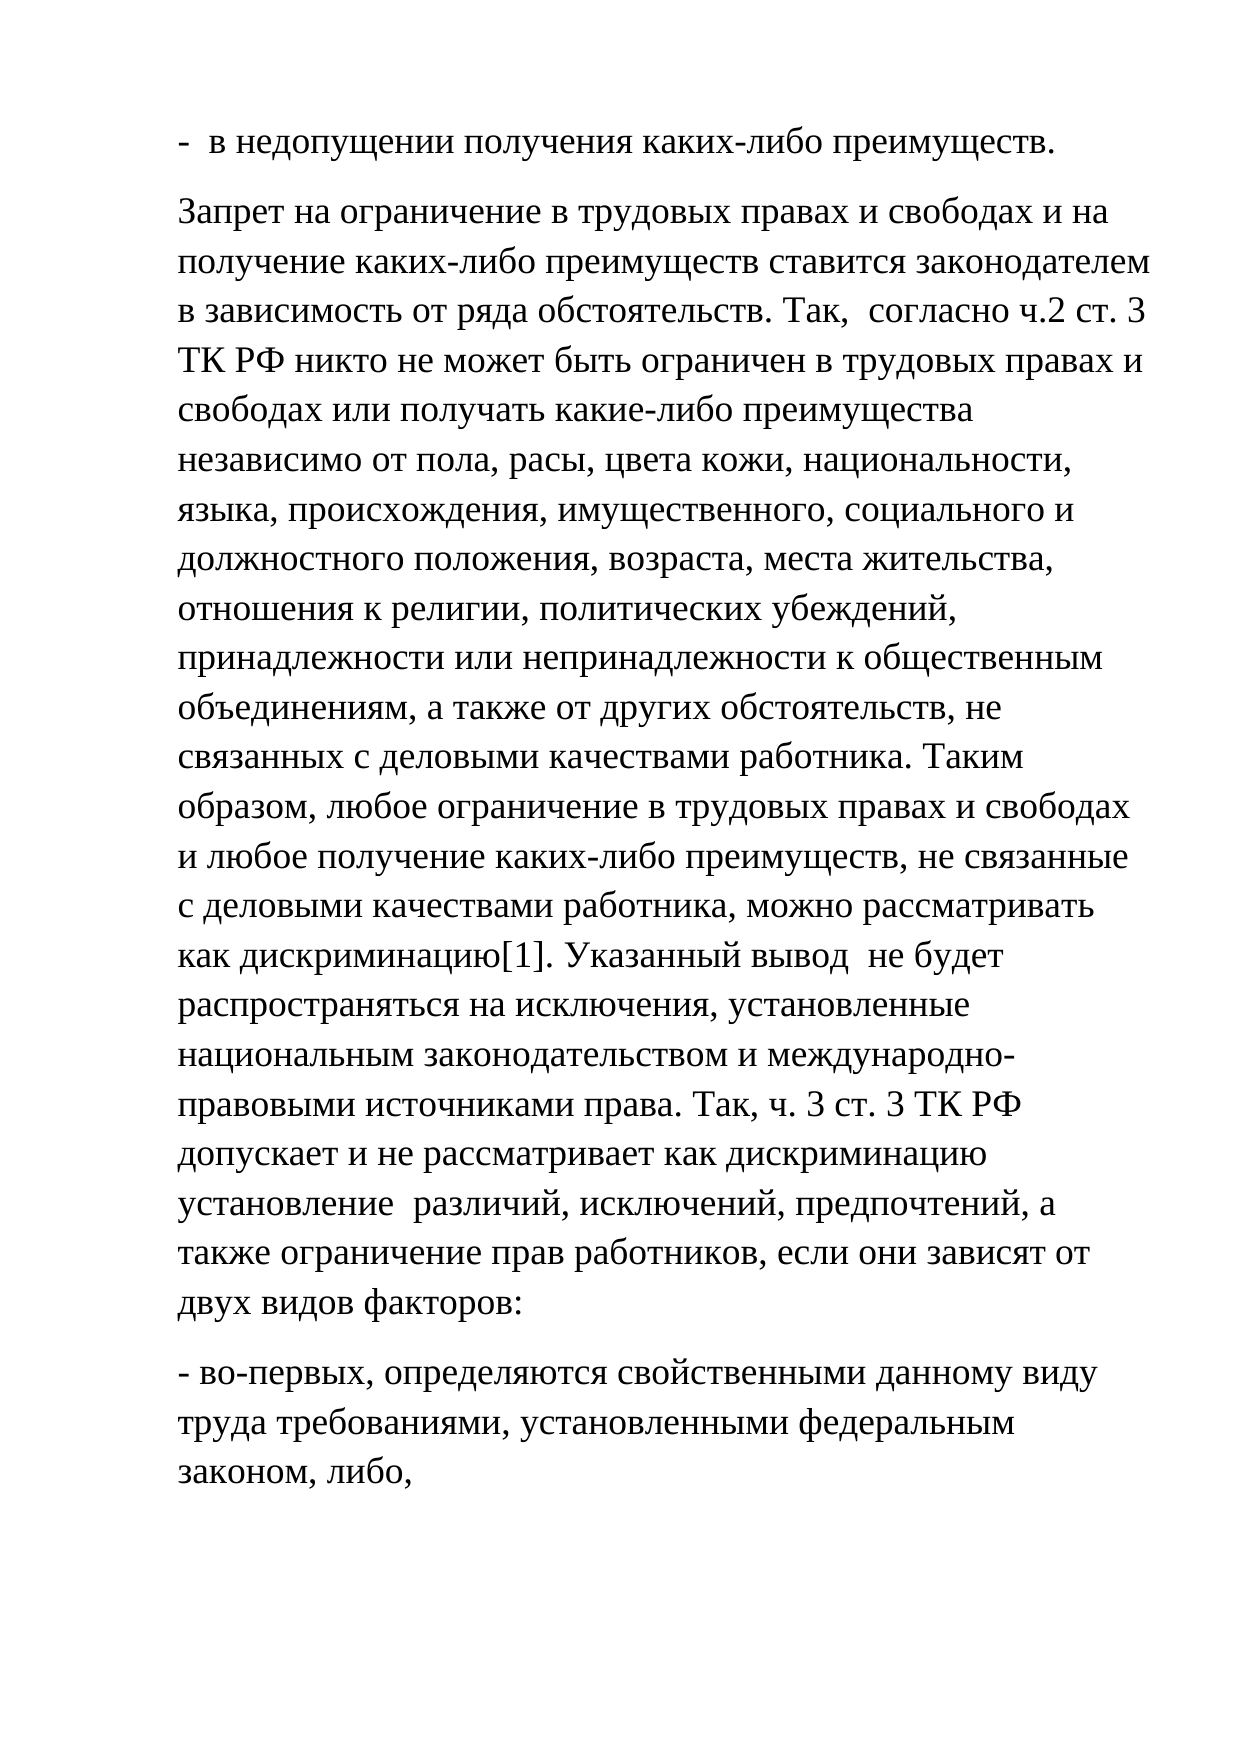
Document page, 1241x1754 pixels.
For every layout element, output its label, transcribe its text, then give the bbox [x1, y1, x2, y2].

text - во-первых, определяются свойственными данному виду труда требованиями, установленными федеральным законом, либо, [177, 1350, 1152, 1492]
text - в недопущении получения каких-либо преимуществ. [177, 118, 1152, 161]
text Запрет на ограничение в трудовых правах и свободах и на получение каких-либо преимуществ ставится законодателем в зависимость от ряда обстоятельств. Так, согласно ч.2 ст. 3 ТК РФ никто не может быть ограничен в трудовых правах и свободах или получать какие-либо преимущества независимо от пола, расы, цвета кожи, национальности, языка, происхождения, имущественного, социального и должностного положения, возраста, места жительства, отношения к религии, политических убеждений, принадлежности или непринадлежности к общественным объединениям, а также от других обстоятельств, не связанных с деловыми качествами работника. Таким образом, любое ограничение в трудовых правах и свободах и любое получение каких-либо преимуществ, не связанные с деловыми качествами работника, можно рассматривать как дискриминацию[1]. Указанный вывод не будет распространяться на исключения, установленные национальным законодательством и международно-правовыми источниками права. Так, ч. 3 ст. 3 ТК РФ допускает и не рассматривает как дискриминацию установление различий, исключений, предпочтений, а также ограничение прав работников, если они зависят от двух видов факторов: [177, 188, 1152, 1322]
